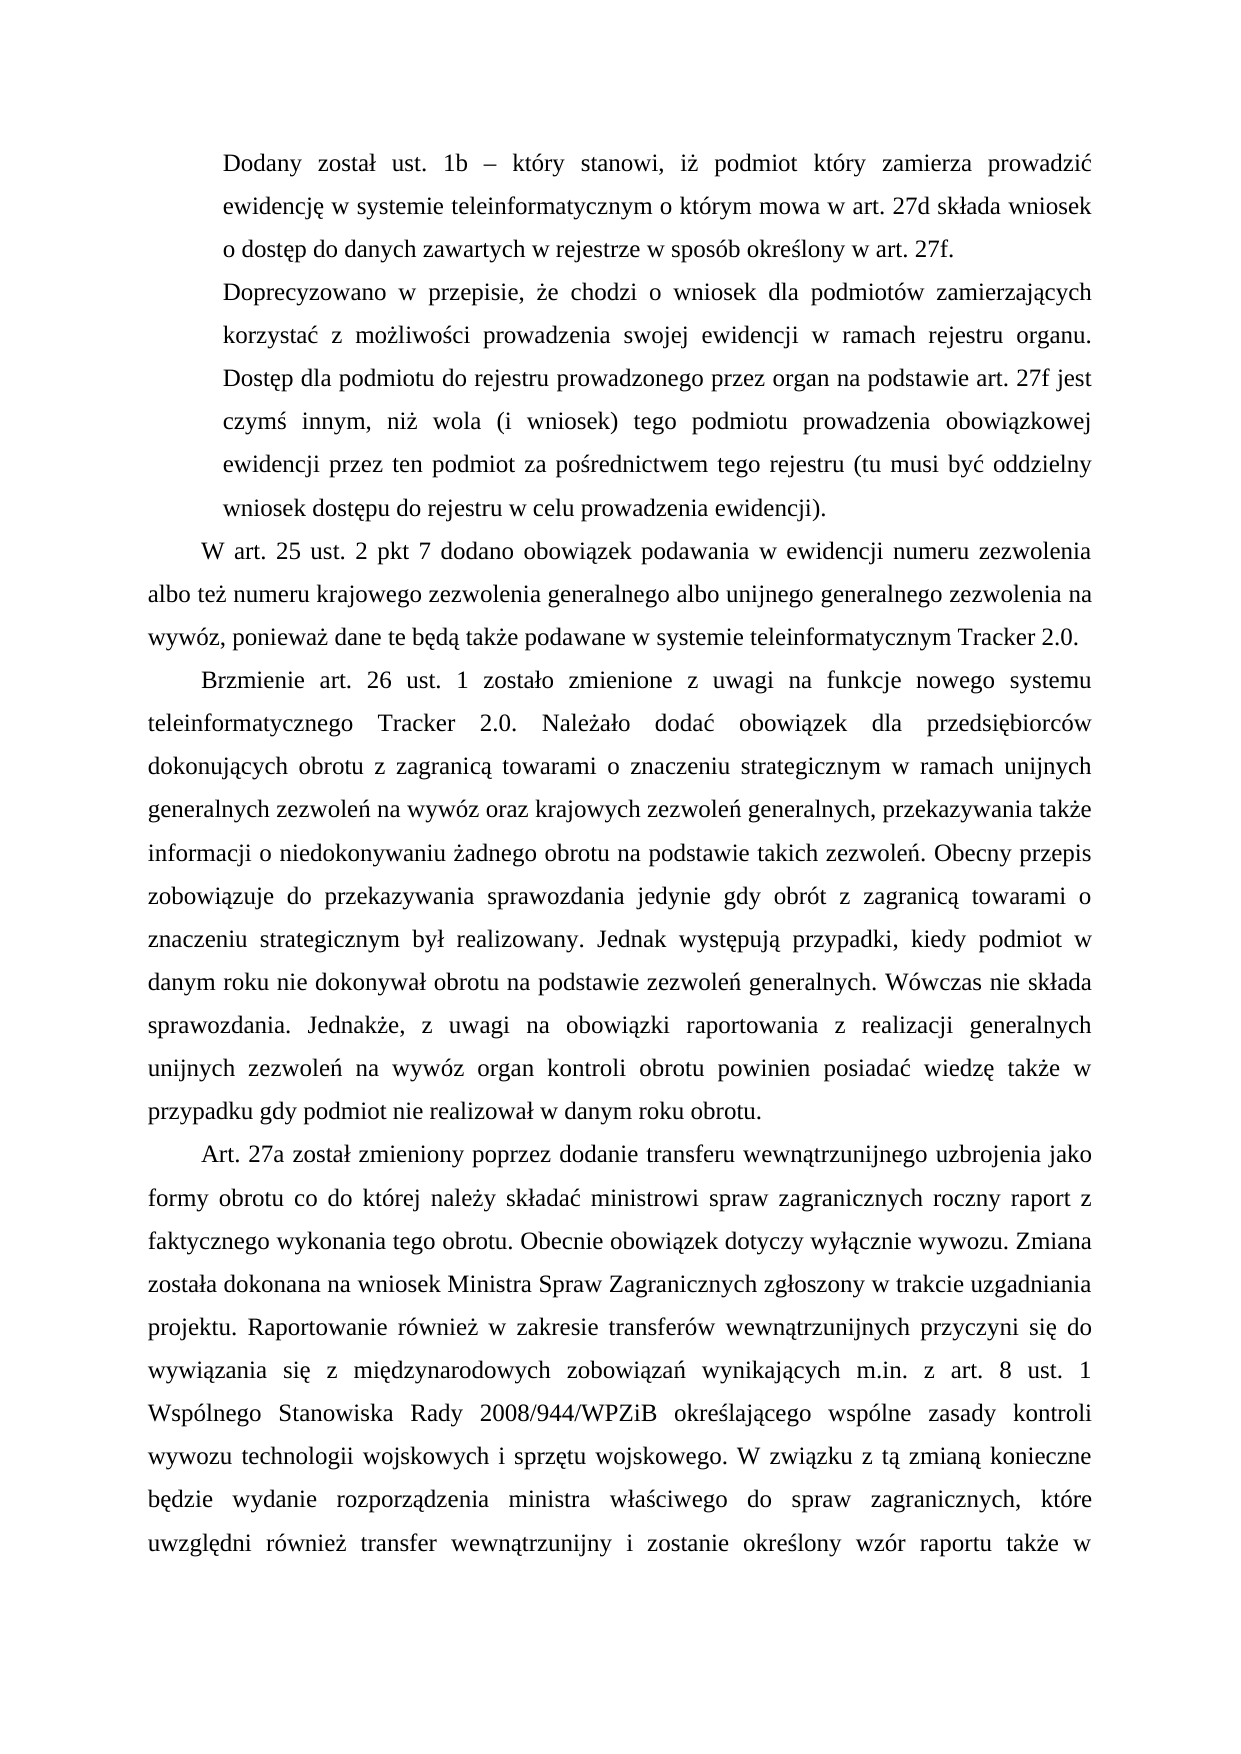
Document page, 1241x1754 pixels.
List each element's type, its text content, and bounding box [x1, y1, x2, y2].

list Dodany został ust. 1b – który stanowi, iż podmiot który zamierza prowadzić ewidencję w systemie teleinformatycznym o którym mowa w art. 27d składa wniosek o dostęp do danych zawartych w rejestrze w sposób określony w art. 27f. [223, 148, 1093, 263]
text Brzmienie art. 26 ust. 1 zostało zmienione z uwagi na funkcje nowego systemu teleinformatycznego Tracker 2.0. Należało dodać obowiązek dla przedsiębiorców dokonujących obrotu z zagranicą towarami o znaczeniu strategicznym w ramach unijnych generalnych zezwoleń na wywóz oraz krajowych zezwoleń generalnych, przekazywania także informacji o niedokonywaniu żadnego obrotu na podstawie takich zezwoleń. Obecny przepis zobowiązuje do przekazywania sprawozdania jedynie gdy obrót z zagranicą towarami o znaczeniu strategicznym był realizowany. Jednak występują przypadki, kiedy podmiot w danym roku nie dokonywał obrotu na podstawie zezwoleń generalnych. Wówczas nie składa sprawozdania. Jednakże, z uwagi na obowiązki raportowania z realizacji generalnych unijnych zezwoleń na wywóz organ kontroli obrotu powinien posiadać wiedzę także w przypadku gdy podmiot nie realizował w danym roku obrotu. [148, 665, 1093, 1125]
text W art. 25 ust. 2 pkt 7 dodano obowiązek podawania w ewidencji numeru zezwolenia albo też numeru krajowego zezwolenia generalnego albo unijnego generalnego zezwolenia na wywóz, ponieważ dane te będą także podawane w systemie teleinformatycznym Tracker 2.0. [148, 536, 1093, 651]
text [148, 1139, 1093, 1556]
list Doprecyzowano w przepisie, że chodzi o wniosek dla podmiotów zamierzających korzystać z możliwości prowadzenia swojej ewidencji w ramach rejestru organu. Dostęp dla podmiotu do rejestru prowadzonego przez organ na podstawie art. 27f jest czymś innym, niż wola (i wniosek) tego podmiotu prowadzenia obowiązkowej ewidencji przez ten podmiot za pośrednictwem tego rejestru (tu musi być oddzielny wniosek dostępu do rejestru w celu prowadzenia ewidencji). [223, 277, 1093, 521]
